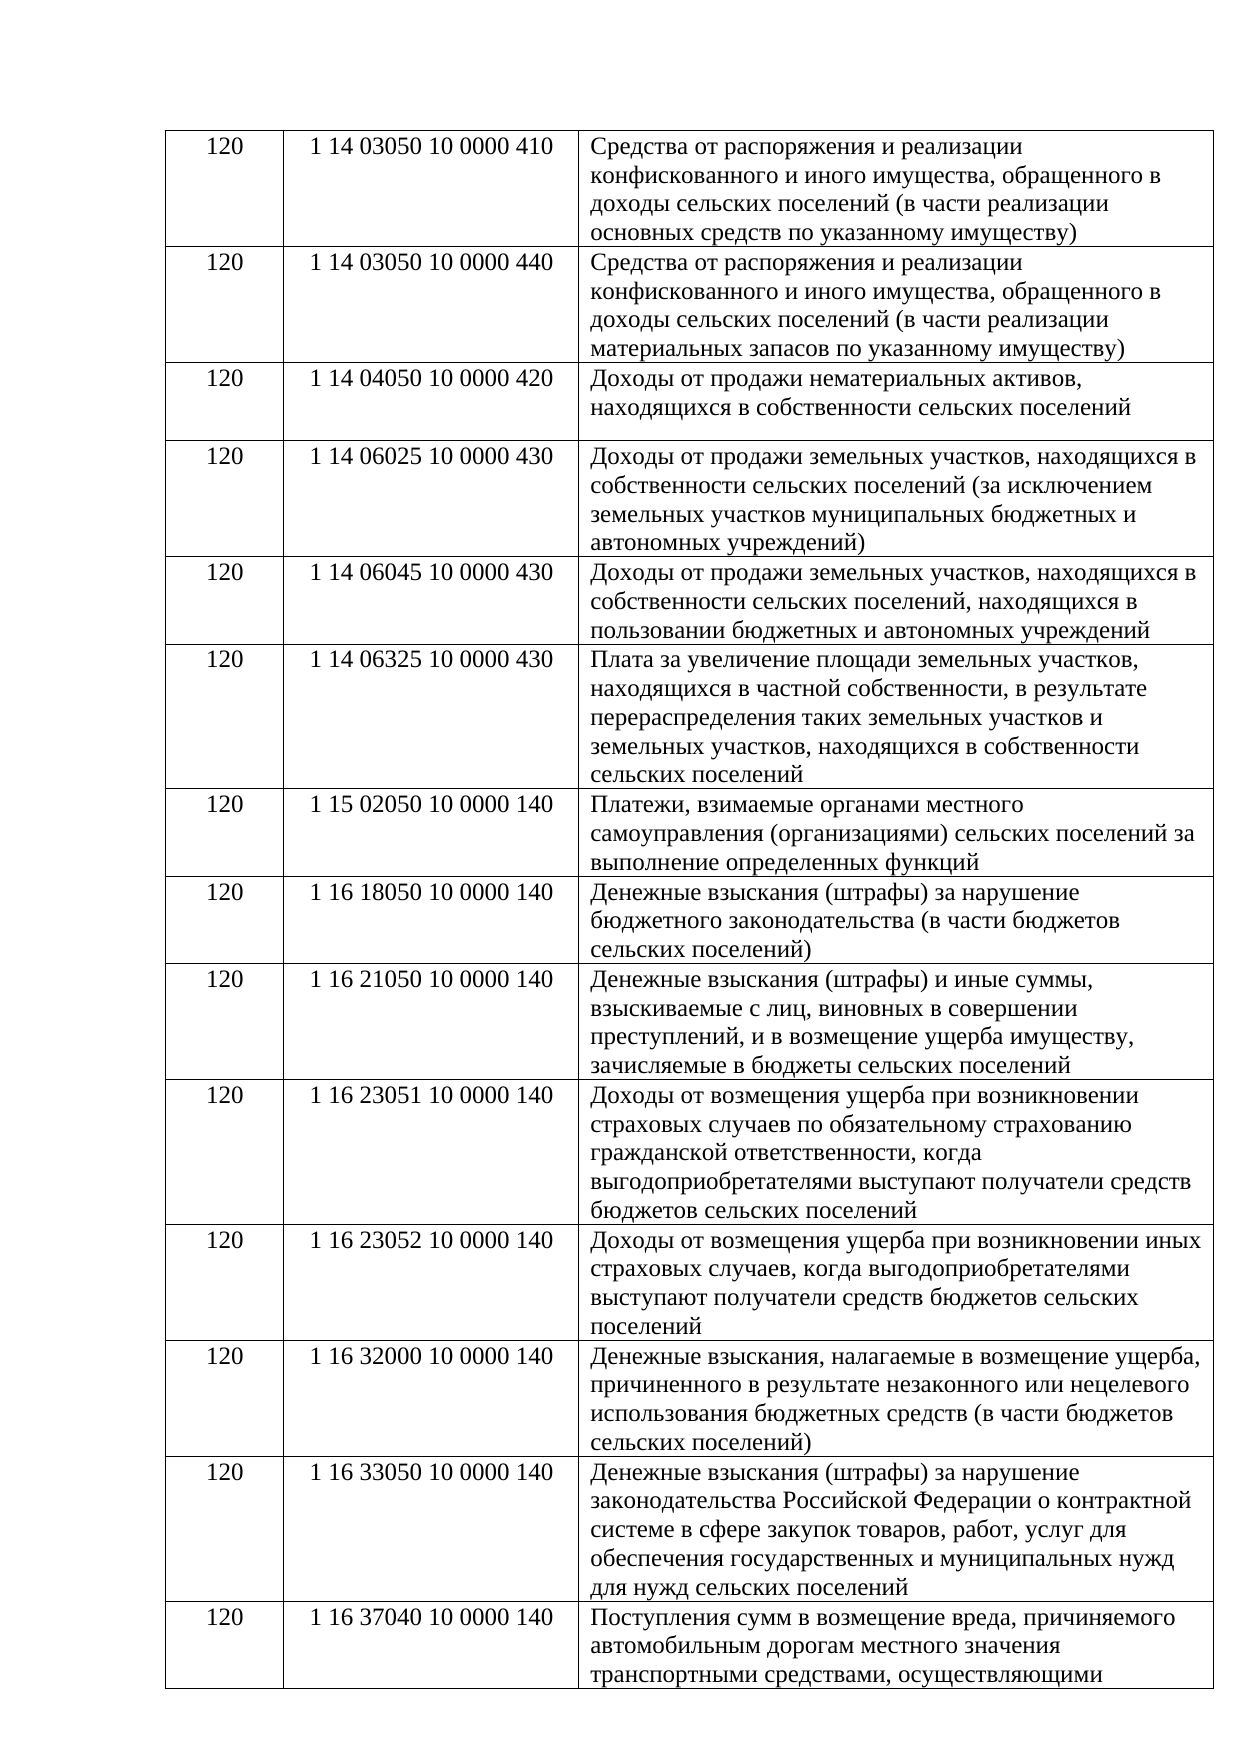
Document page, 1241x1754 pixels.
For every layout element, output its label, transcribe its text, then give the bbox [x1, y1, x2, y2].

table_cell Доходы от продажи земельных участков, находящихся в собственности сельских поселений, находящихся в пользовании бюджетных и автономных учреждений [579, 557, 1213, 643]
table_cell 1 16 33050 10 0000 140 [284, 1457, 578, 1601]
table_cell Платежи, взимаемые органами местного самоуправления (организациями) сельских поселений за выполнение определенных функций [579, 789, 1213, 876]
table_cell 1 14 06325 10 0000 430 [284, 645, 578, 788]
table_cell 1 14 06025 10 0000 430 [284, 441, 578, 556]
table_cell 1 14 03050 10 0000 440 [284, 247, 578, 362]
table_cell 120 [166, 1225, 283, 1340]
table_cell 120 [166, 877, 283, 963]
table_cell Денежные взыскания (штрафы) и иные суммы, взыскиваемые с лиц, виновных в совершении преступлений, и в возмещение ущерба имуществу, зачисляемые в бюджеты сельских поселений [579, 964, 1213, 1079]
table_cell 1 15 02050 10 0000 140 [284, 789, 578, 876]
table_cell 1 16 32000 10 0000 140 [284, 1341, 578, 1456]
table_cell 120 [166, 1457, 283, 1601]
table_cell Денежные взыскания, налагаемые в возмещение ущерба, причиненного в результате незаконного или нецелевого использования бюджетных средств (в части бюджетов сельских поселений) [579, 1341, 1213, 1456]
table_cell Доходы от продажи земельных участков, находящихся в собственности сельских поселений (за исключением земельных участков муниципальных бюджетных и автономных учреждений) [579, 441, 1213, 556]
table_cell 120 [166, 1602, 283, 1688]
table_cell 120 [166, 1080, 283, 1224]
table_cell Доходы от возмещения ущерба при возникновении иных страховых случаев, когда выгодоприобретателями выступают получатели средств бюджетов сельских поселений [579, 1225, 1213, 1340]
table_cell 120 [166, 247, 283, 362]
table_cell 1 16 18050 10 0000 140 [284, 877, 578, 963]
table_cell 120 [166, 964, 283, 1079]
table_cell Доходы от возмещения ущерба при возникновении страховых случаев по обязательному страхованию гражданской ответственности, когда выгодоприобретателями выступают получатели средств бюджетов сельских поселений [579, 1080, 1213, 1224]
table_cell Средства от распоряжения и реализации конфискованного и иного имущества, обращенного в доходы сельских поселений (в части реализации основных средств по указанному имуществу) [579, 131, 1213, 246]
table_cell 120 [166, 645, 283, 788]
table_cell 1 16 23051 10 0000 140 [284, 1080, 578, 1224]
table_cell Плата за увеличение площади земельных участков, находящихся в частной собственности, в результате перераспределения таких земельных участков и земельных участков, находящихся в собственности сельских поселений [579, 645, 1213, 788]
table_cell 120 [166, 363, 283, 440]
table_cell 1 16 23052 10 0000 140 [284, 1225, 578, 1340]
table_cell 120 [166, 557, 283, 643]
table_cell 1 14 03050 10 0000 410 [284, 131, 578, 246]
table_cell Денежные взыскания (штрафы) за нарушение бюджетного законодательства (в части бюджетов сельских поселений) [579, 877, 1213, 963]
table_cell 1 14 04050 10 0000 420 [284, 363, 578, 440]
table_cell 120 [166, 1341, 283, 1456]
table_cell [579, 1602, 1213, 1688]
table_cell 120 [166, 441, 283, 556]
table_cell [284, 1602, 578, 1688]
table_cell 1 14 06045 10 0000 430 [284, 557, 578, 643]
table_cell 1 16 21050 10 0000 140 [284, 964, 578, 1079]
table_cell Доходы от продажи нематериальных активов, находящихся в собственности сельских поселений [579, 363, 1213, 440]
table_cell Денежные взыскания (штрафы) за нарушение законодательства Российской Федерации о контрактной системе в сфере закупок товаров, работ, услуг для обеспечения государственных и муниципальных нужд для нужд сельских поселений [579, 1457, 1213, 1601]
table_cell 120 [166, 131, 283, 246]
table_cell 120 [166, 789, 283, 876]
table_cell Средства от распоряжения и реализации конфискованного и иного имущества, обращенного в доходы сельских поселений (в части реализации материальных запасов по указанному имуществу) [579, 247, 1213, 362]
